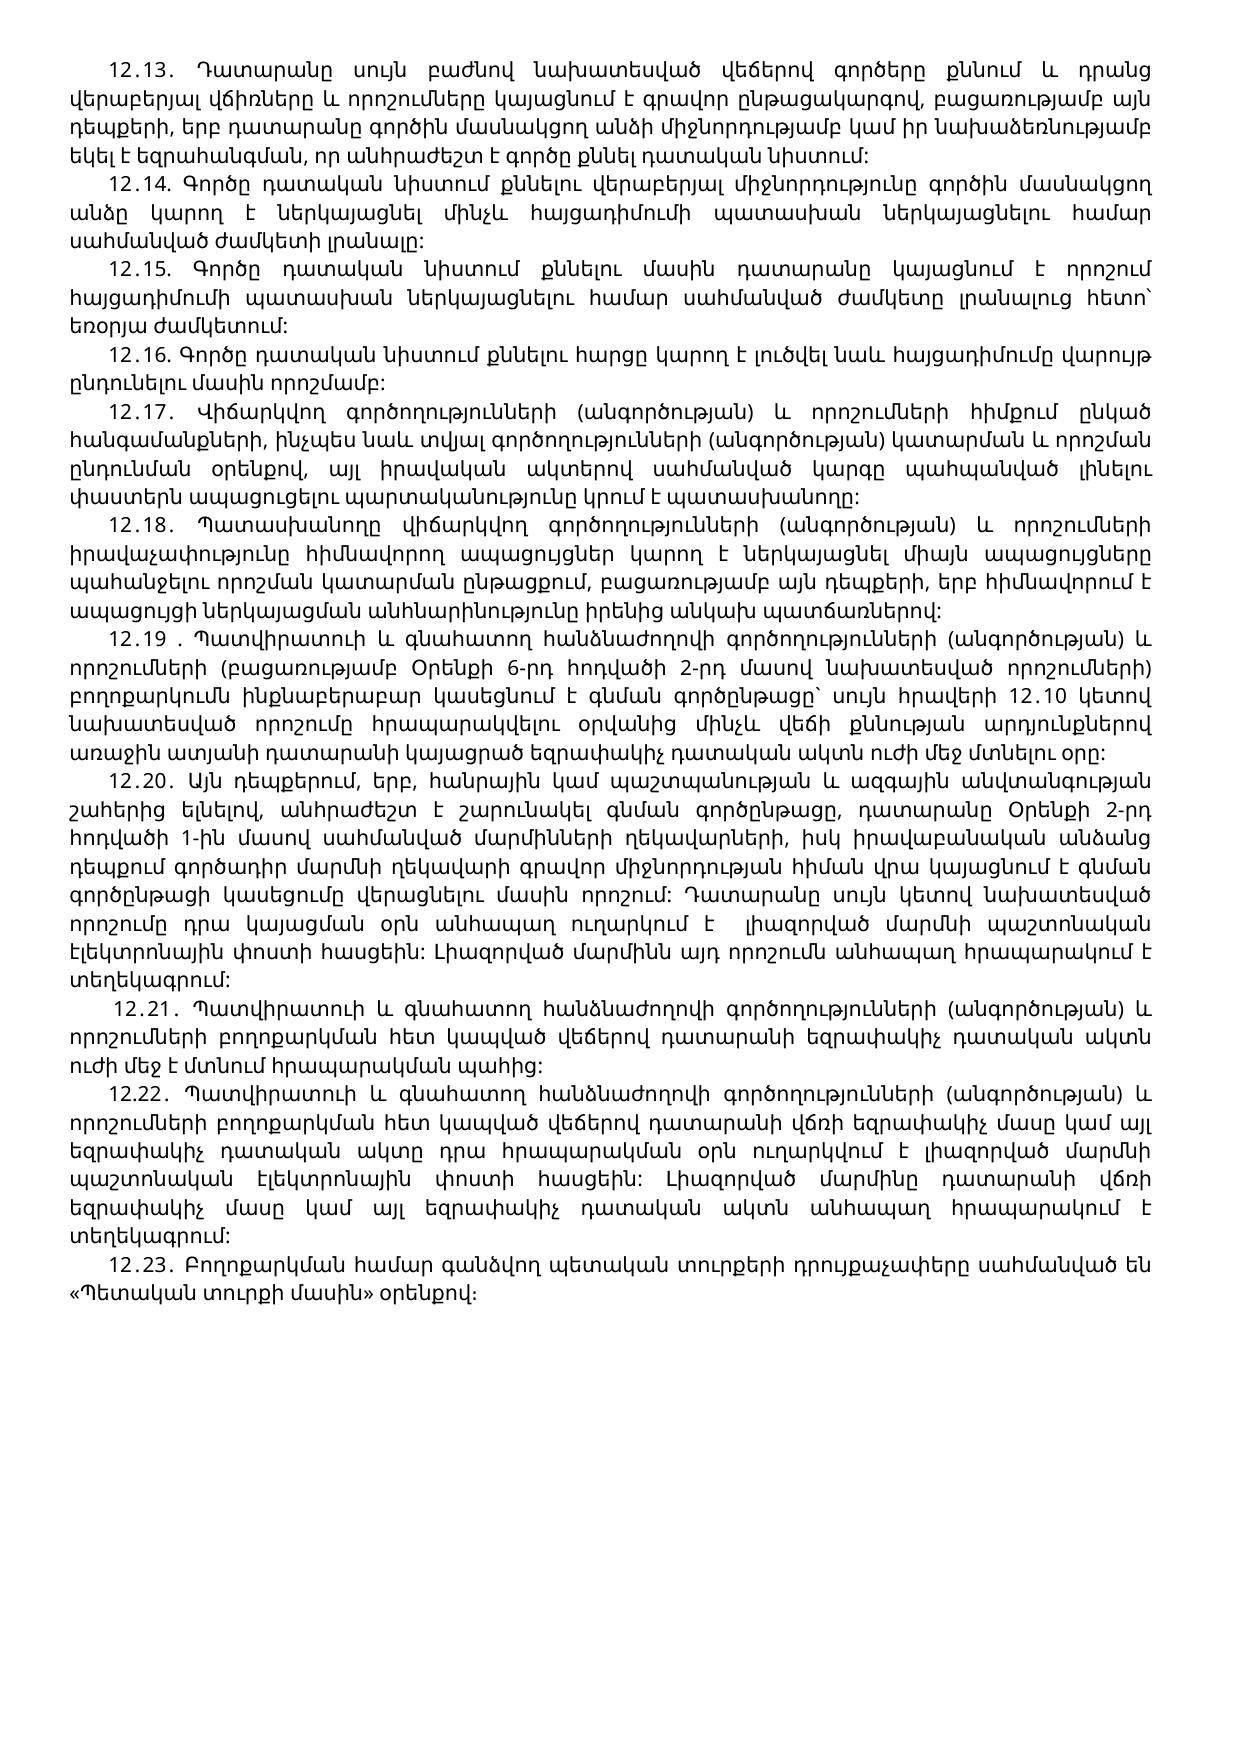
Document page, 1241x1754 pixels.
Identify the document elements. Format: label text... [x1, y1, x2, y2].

text 12․19 . Պատվիրատուի և գնահատող հանձնաժողովի գործողությունների (անգործության) և որոշումների (բացառությամբ Օրենքի 6-րդ հոդվածի 2-րդ մասով նախատեսված որոշումների) բողոքարկումն ինքնաբերաբար կասեցնում է գնման գործընթացը` սույն հրավերի 12․10 կետով նախատեսված որոշումը հրապարակվելու օրվանից մինչև վեճի քննության արդյունքներով առաջին ատյանի դատարանի կայացրած եզրափակիչ դատական ակտն ուժի մեջ մտնելու օրը: [69, 624, 1152, 766]
text 12.22․ Պատվիրատուի և գնահատող հանձնաժողովի գործողությունների (անգործության) և որոշումների բողոքարկման հետ կապված վեճերով դատարանի վճռի եզրափակիչ մասը կամ այլ եզրափակիչ դատական ակտը դրա հրապարակման օրն ուղարկվում է լիազորված մարմնի պաշտոնական էլեկտրոնային փոստի հասցեին: Լիազորված մարմինը դատարանի վճռի եզրափակիչ մասը կամ այլ եզրափակիչ դատական ակտն անհապաղ հրապարակում է տեղեկագրում: [69, 1079, 1152, 1250]
text 12․18․ Պատասխանողը վիճարկվող գործողությունների (անգործության) և որոշումների իրավաչափությունը հիմնավորող ապացույցներ կարող է ներկայացնել միայն ապացույցները պահանջելու որոշման կատարման ընթացքում, բացառությամբ այն դեպքերի, երբ հիմնավորում է ապացույցի ներկայացման անհնարինությունը իրենից անկախ պատճառներով: [69, 511, 1152, 624]
text 12․17․ Վիճարկվող գործողությունների (անգործության) և որոշումների հիմքում ընկած հանգամանքների, ինչպես նաև տվյալ գործողությունների (անգործության) կատարման և որոշման ընդունման օրենքով, այլ իրավական ակտերով սահմանված կարգը պահպանված լինելու փաստերն ապացուցելու պարտականությունը կրում է պատասխանողը: [69, 397, 1152, 511]
text 12․21․ Պատվիրատուի և գնահատող հանձնաժողովի գործողությունների (անգործության) և որոշումների բողոքարկման հետ կապված վեճերով դատարանի եզրափակիչ դատական ակտն ուժի մեջ է մտնում հրապարակման պահից: [69, 994, 1152, 1079]
text 12․15. Գործը դատական նիստում քննելու մասին դատարանը կայացնում է որոշում հայցադիմումի պատասխան ներկայացնելու համար սահմանված ժամկետը լրանալուց հետո՝ եռօրյա ժամկետում: [69, 254, 1152, 340]
text 12․20․ Այն դեպքերում, երբ, հանրային կամ պաշտպանության և ազգային անվտանգության շահերից ելնելով, անհրաժեշտ է շարունակել գնման գործընթացը, դատարանը Օրենքի 2-րդ հոդվածի 1-ին մասով սահմանված մարմինների ղեկավարների, իսկ իրավաբանական անձանց դեպքում գործադիր մարմնի ղեկավարի գրավոր միջնորդության հիման վրա կայացնում է գնման գործընթացի կասեցումը վերացնելու մասին որոշում: Դատարանը սույն կետով նախատեսված որոշումը դրա կայացման օրն անհապաղ ուղարկում է լիազորված մարմնի պաշտոնական էլեկտրոնային փոստի հասցեին: Լիազորված մարմինն այդ որոշումն անհապաղ հրապարակում է տեղեկագրում: [69, 766, 1152, 994]
text 12․16. Գործը դատական նիստում քննելու հարցը կարող է լուծվել նաև հայցադիմումը վարույթ ընդունելու մասին որոշմամբ: [69, 340, 1152, 397]
text 12․13․ Դատարանը սույն բաժնով նախատեսված վեճերով գործերը քննում և դրանց վերաբերյալ վճիռները և որոշումները կայացնում է գրավոր ընթացակարգով, բացառությամբ այն դեպքերի, երբ դատարանը գործին մասնակցող անձի միջնորդությամբ կամ իր նախաձեռնությամբ եկել է եզրահանգման, որ անհրաժեշտ է գործը քննել դատական նիստում: [69, 56, 1152, 169]
text 12․14. Գործը դատական նիստում քննելու վերաբերյալ միջնորդությունը գործին մասնակցող անձը կարող է ներկայացնել մինչև հայցադիմումի պատասխան ներկայացնելու համար սահմանված ժամկետի լրանալը: [69, 169, 1152, 254]
text 12․23․ Բողոքարկման համար գանձվող պետական տուրքերի դրույքաչափերը սահմանված են «Պետական տուրքի մասին» օրենքով։ [69, 1250, 1152, 1307]
